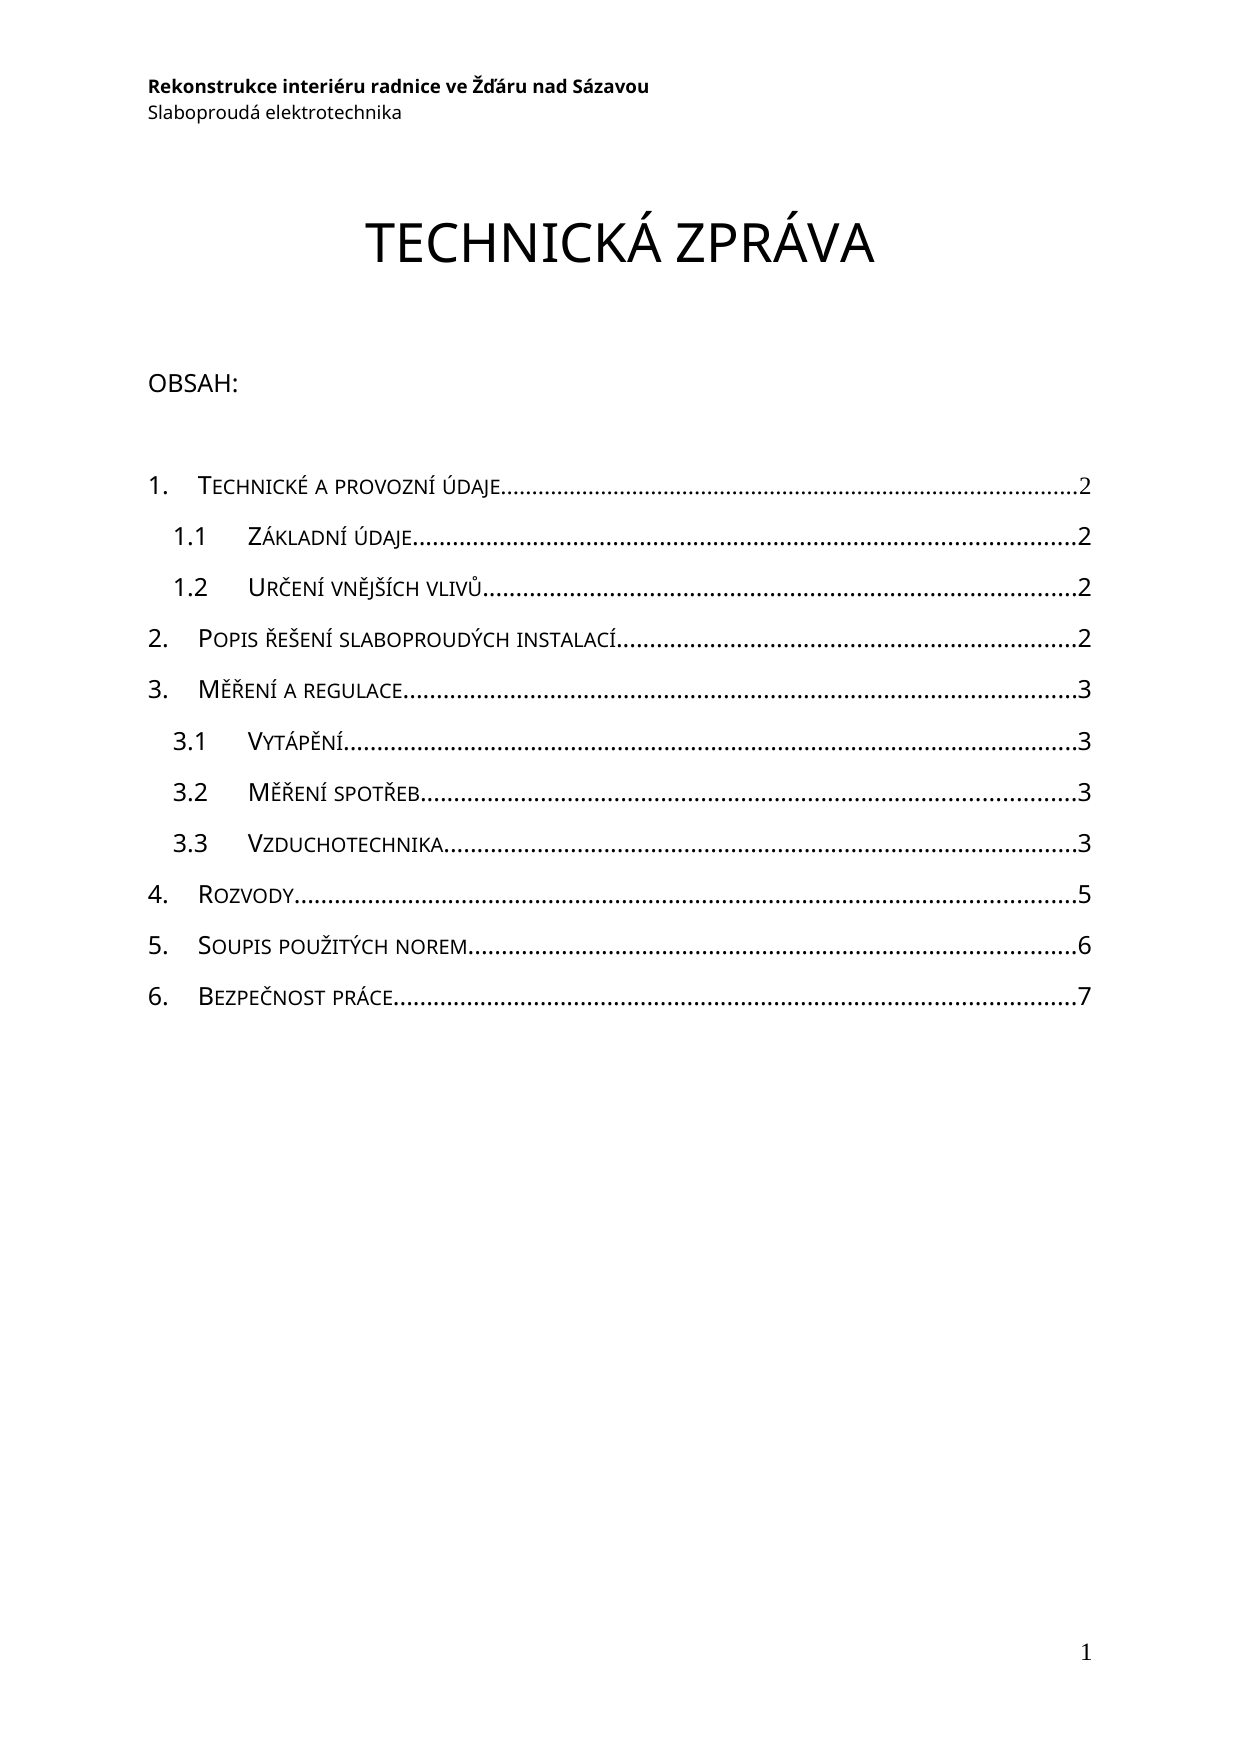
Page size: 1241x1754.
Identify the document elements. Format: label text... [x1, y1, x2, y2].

text 2. Popis řešení slaboproudých instalací 2 [148, 621, 1092, 655]
text 1.2 Určení vnějších vlivů 2 [173, 570, 1092, 604]
text 5. Soupis použitých norem 6 [148, 927, 1092, 961]
text 6. Bezpečnost práce 7 [148, 978, 1092, 1012]
text OBSAH: [148, 366, 1092, 400]
text 3. Měření a regulace 3 [148, 672, 1092, 706]
text 3.2 Měření spotřeb 3 [173, 774, 1092, 808]
text 3.3 Vzduchotechnika 3 [173, 825, 1092, 859]
text 3.1 Vytápění 3 [173, 723, 1092, 757]
text 4. Rozvody 5 [148, 876, 1092, 910]
text 1. Technické a provozní údaje 2 [148, 468, 1092, 502]
text 1.1 Základní údaje 2 [173, 519, 1092, 553]
title TECHNICKÁ ZPRÁVA [148, 204, 1092, 278]
